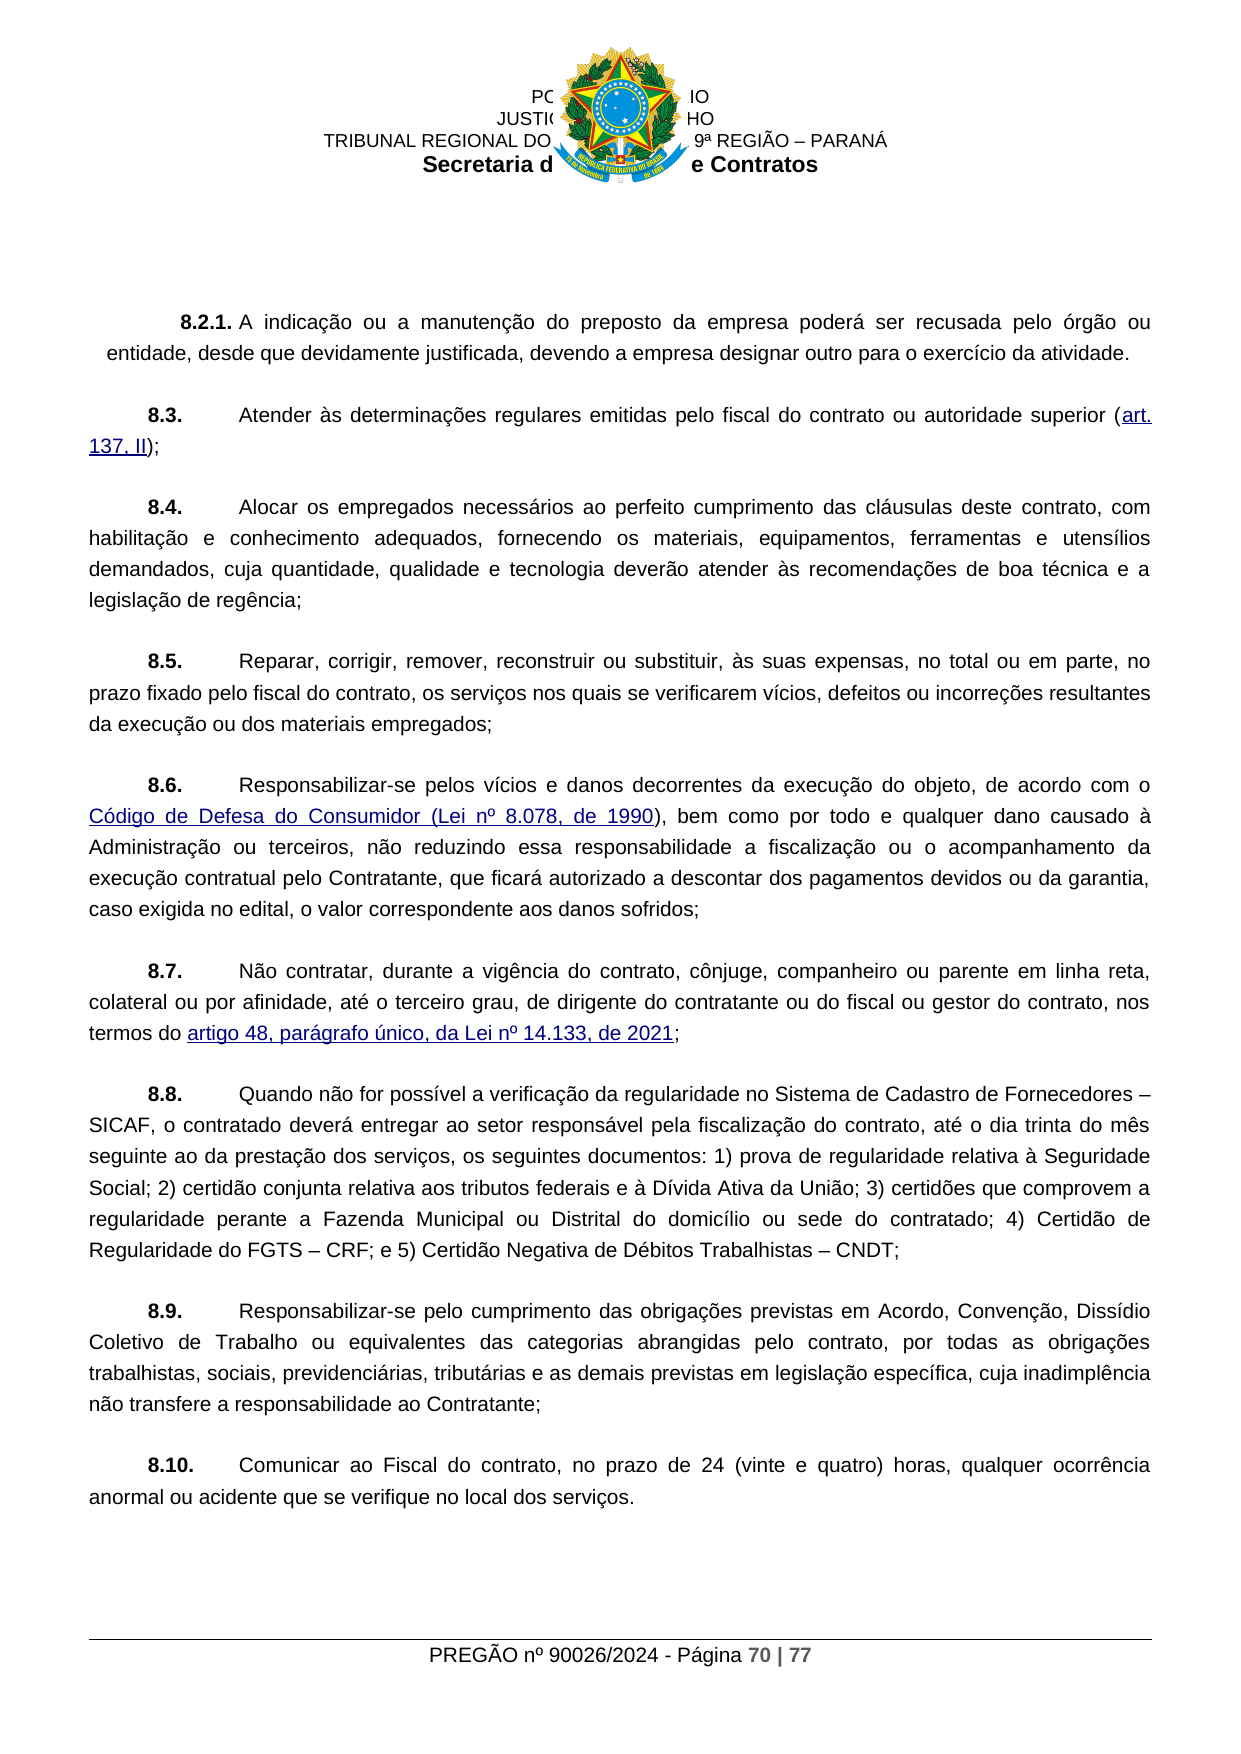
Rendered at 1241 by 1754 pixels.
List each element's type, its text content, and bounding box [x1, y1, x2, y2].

list Não contratar, durante a vigência do contrato, cônjuge, companheiro ou parente em linha reta, colateral ou por afinidade, até o terceiro grau, de dirigente do contratante ou do fiscal ou gestor do contrato, nos termos do artigo 48, parágrafo único, da Lei nº 14.133, de 2021; [89, 958, 1152, 1045]
picture [608, 174, 633, 183]
list Alocar os empregados necessários ao perfeito cumprimento das cláusulas deste contrato, com habilitação e conhecimento adequados, fornecendo os materiais, equipamentos, ferramentas e utensílios demandados, cuja quantidade, qualidade e tecnologia deverão atender às recomendações de boa técnica e a legislação de regência; [89, 495, 1152, 612]
list Quando não for possível a verificação da regularidade no Sistema de Cadastro de Fornecedores – SICAF, o contratado deverá entregar ao setor responsável pela fiscalização do contrato, até o dia trinta do mês seguinte ao da prestação dos serviços, os seguintes documentos: 1) prova de regularidade relativa à Seguridade Social; 2) certidão conjunta relativa aos tributos federais e à Dívida Ativa da União; 3) certidões que comprovem a regularidade perante a Fazenda Municipal ou Distrital do domicílio ou sede do contratado; 4) Certidão de Regularidade do FGTS – CRF; e 5) Certidão Negativa de Débitos Trabalhistas – CNDT; [89, 1082, 1152, 1262]
picture [638, 149, 688, 183]
list Atender às determinações regulares emitidas pelo fiscal do contrato ou autoridade superior (art. 137, II); [89, 402, 1152, 457]
picture [579, 166, 599, 178]
picture [655, 166, 663, 173]
list Responsabilizar-se pelo cumprimento das obrigações previstas em Acordo, Convenção, Dissídio Coletivo de Trabalho ou equivalentes das categorias abrangidas pelo contrato, por todas as obrigações trabalhistas, sociais, previdenciárias, tributárias e as demais previstas em legislação específica, cuja inadimplência não transfere a responsabilidade ao Contratante; [89, 1299, 1152, 1416]
picture [647, 155, 662, 166]
picture [553, 47, 688, 183]
picture [580, 155, 595, 166]
list A indicação ou a manutenção do preposto da empresa poderá ser recusada pelo órgão ou entidade, desde que devidamente justificada, devendo a empresa designar outro para o exercício da atividade. [106, 310, 1152, 365]
picture [624, 167, 636, 172]
list Comunicar ao Fiscal do contrato, no prazo de 24 (vinte e quatro) horas, qualquer ocorrência anormal ou acidente que se verifique no local dos serviços. [89, 1453, 1152, 1508]
list Responsabilizar-se pelos vícios e danos decorrentes da execução do objeto, de acordo com o Código de Defesa do Consumidor (Lei nº 8.078, de 1990), bem como por todo e qualquer dano causado à Administração ou terceiros, não reduzindo essa responsabilidade a fiscalização ou o acompanhamento da execução contratual pelo Contratante, que ficará autorizado a descontar dos pagamentos devidos ou da garantia, caso exigida no edital, o valor correspondente aos danos sofridos; [89, 773, 1152, 921]
picture [596, 165, 604, 170]
list Reparar, corrigir, remover, reconstruir ou substituir, às suas expensas, no total ou em parte, no prazo fixado pelo fiscal do contrato, os serviços nos quais se verificarem vícios, defeitos ou incorreções resultantes da execução ou dos materiais empregados; [89, 649, 1152, 736]
